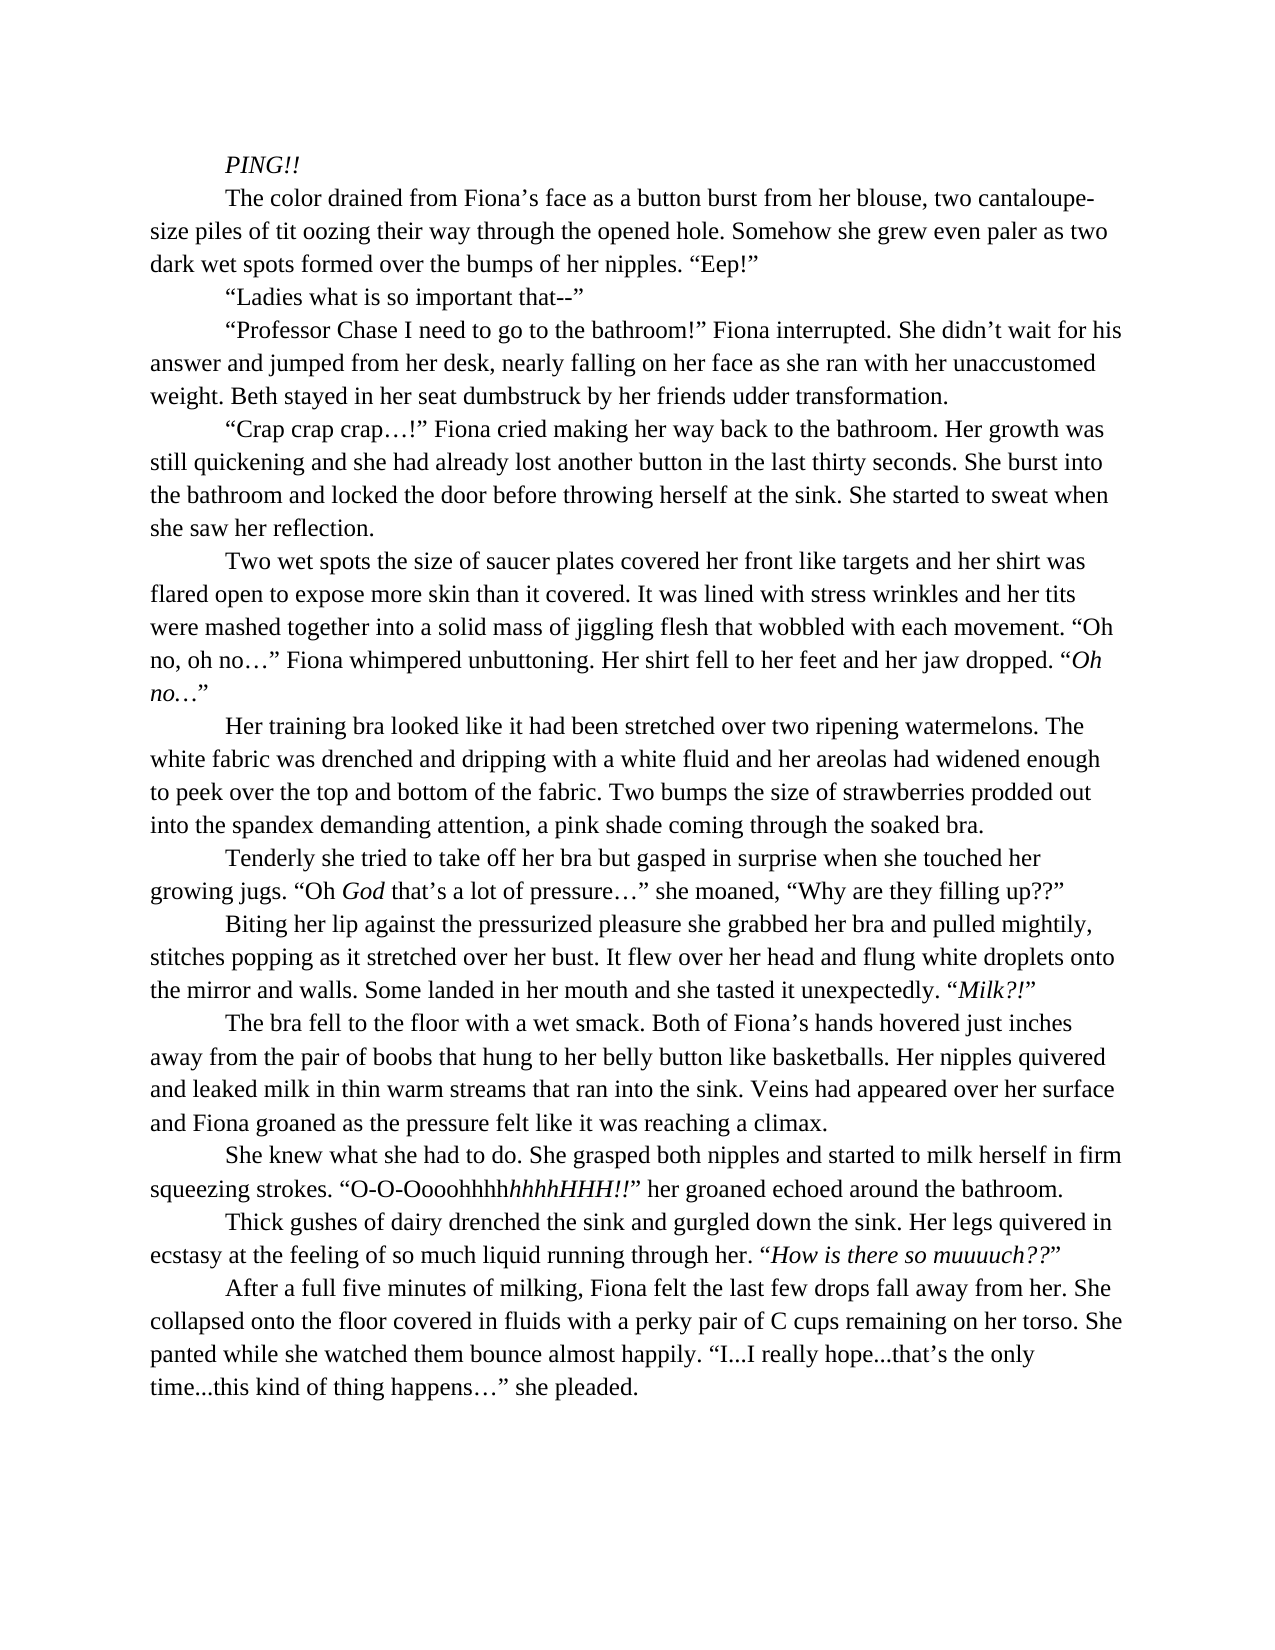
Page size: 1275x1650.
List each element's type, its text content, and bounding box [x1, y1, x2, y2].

text Two wet spots the size of saucer plates covered her front like targets and her shirt was flared open to expose more skin than it covered. It was lined with stress wrinkles and her tits were mashed together into a solid mass of jiggling flesh that wobbled with each movement. “Oh no, oh no…” Fiona whimpered unbuttoning. Her shirt fell to her feet and her jaw dropped. “Oh no…” [150, 546, 1125, 707]
text “Professor Chase I need to go to the bathroom!” Fiona interrupted. She didn’t wait for his answer and jumped from her desk, nearly falling on her face as she ran with her unaccustomed weight. Beth stayed in her seat dumbstruck by her friends udder transformation. [150, 315, 1125, 410]
text Biting her lip against the pressurized pleasure she grabbed her bra and pulled mightily, stitches popping as it stretched over her bust. It flew over her head and flung white droplets onto the mirror and walls. Some landed in her mouth and she tasted it unexpectedly. “Milk?!” [150, 909, 1125, 1004]
text After a full five minutes of milking, Fiona felt the last few drops fall away from her. She collapsed onto the floor covered in fluids with a perky pair of C cups remaining on her torso. She panted while she watched them bounce almost happily. “I...I really hope...that’s the only time...this kind of thing happens…” she pleaded. [150, 1273, 1125, 1401]
text The bra fell to the floor with a wet smack. Both of Fiona’s hands hovered just inches away from the pair of boobs that hung to her belly button like basketballs. Her nipples quivered and leaked milk in thin warm streams that ran into the sink. Veins had appeared over her surface and Fiona groaned as the pressure felt like it was reaching a climax. [150, 1008, 1125, 1136]
text Thick gushes of dairy drenched the sink and gurgled down the sink. Her legs quivered in ecstasy at the feeling of so much liquid running through her. “How is there so muuuuch??” [150, 1207, 1125, 1268]
text Her training bra looked like it had been stretched over two ripening watermelons. The white fabric was drenched and dripping with a white fluid and her areolas had widened enough to peek over the top and bottom of the fabric. Two bumps the size of strawberries prodded out into the spandex demanding attention, a pink shade coming through the soaked bra. [150, 711, 1125, 839]
text The color drained from Fiona’s face as a button burst from her blouse, two cantaloupe-size piles of tit oozing their way through the opened hole. Somehow she grew even paler as two dark wet spots formed over the bumps of her nipples. “Eep!” [150, 183, 1125, 278]
text Tenderly she tried to take off her bra but gasped in surprise when she touched her growing jugs. “Oh God that’s a lot of pressure…” she moaned, “Why are they filling up??” [150, 843, 1125, 905]
text PING!! [150, 150, 1125, 179]
text She knew what she had to do. She grasped both nipples and started to milk herself in firm squeezing strokes. “O-O-OooohhhhhhhhHHH!!” her groaned echoed around the bathroom. [150, 1141, 1125, 1202]
text “Ladies what is so important that--” [150, 282, 1125, 311]
text “Crap crap crap…!” Fiona cried making her way back to the bathroom. Her growth was still quickening and she had already lost another button in the last thirty seconds. She burst into the bathroom and locked the door before throwing herself at the sink. She started to sweat when she saw her reflection. [150, 414, 1125, 542]
